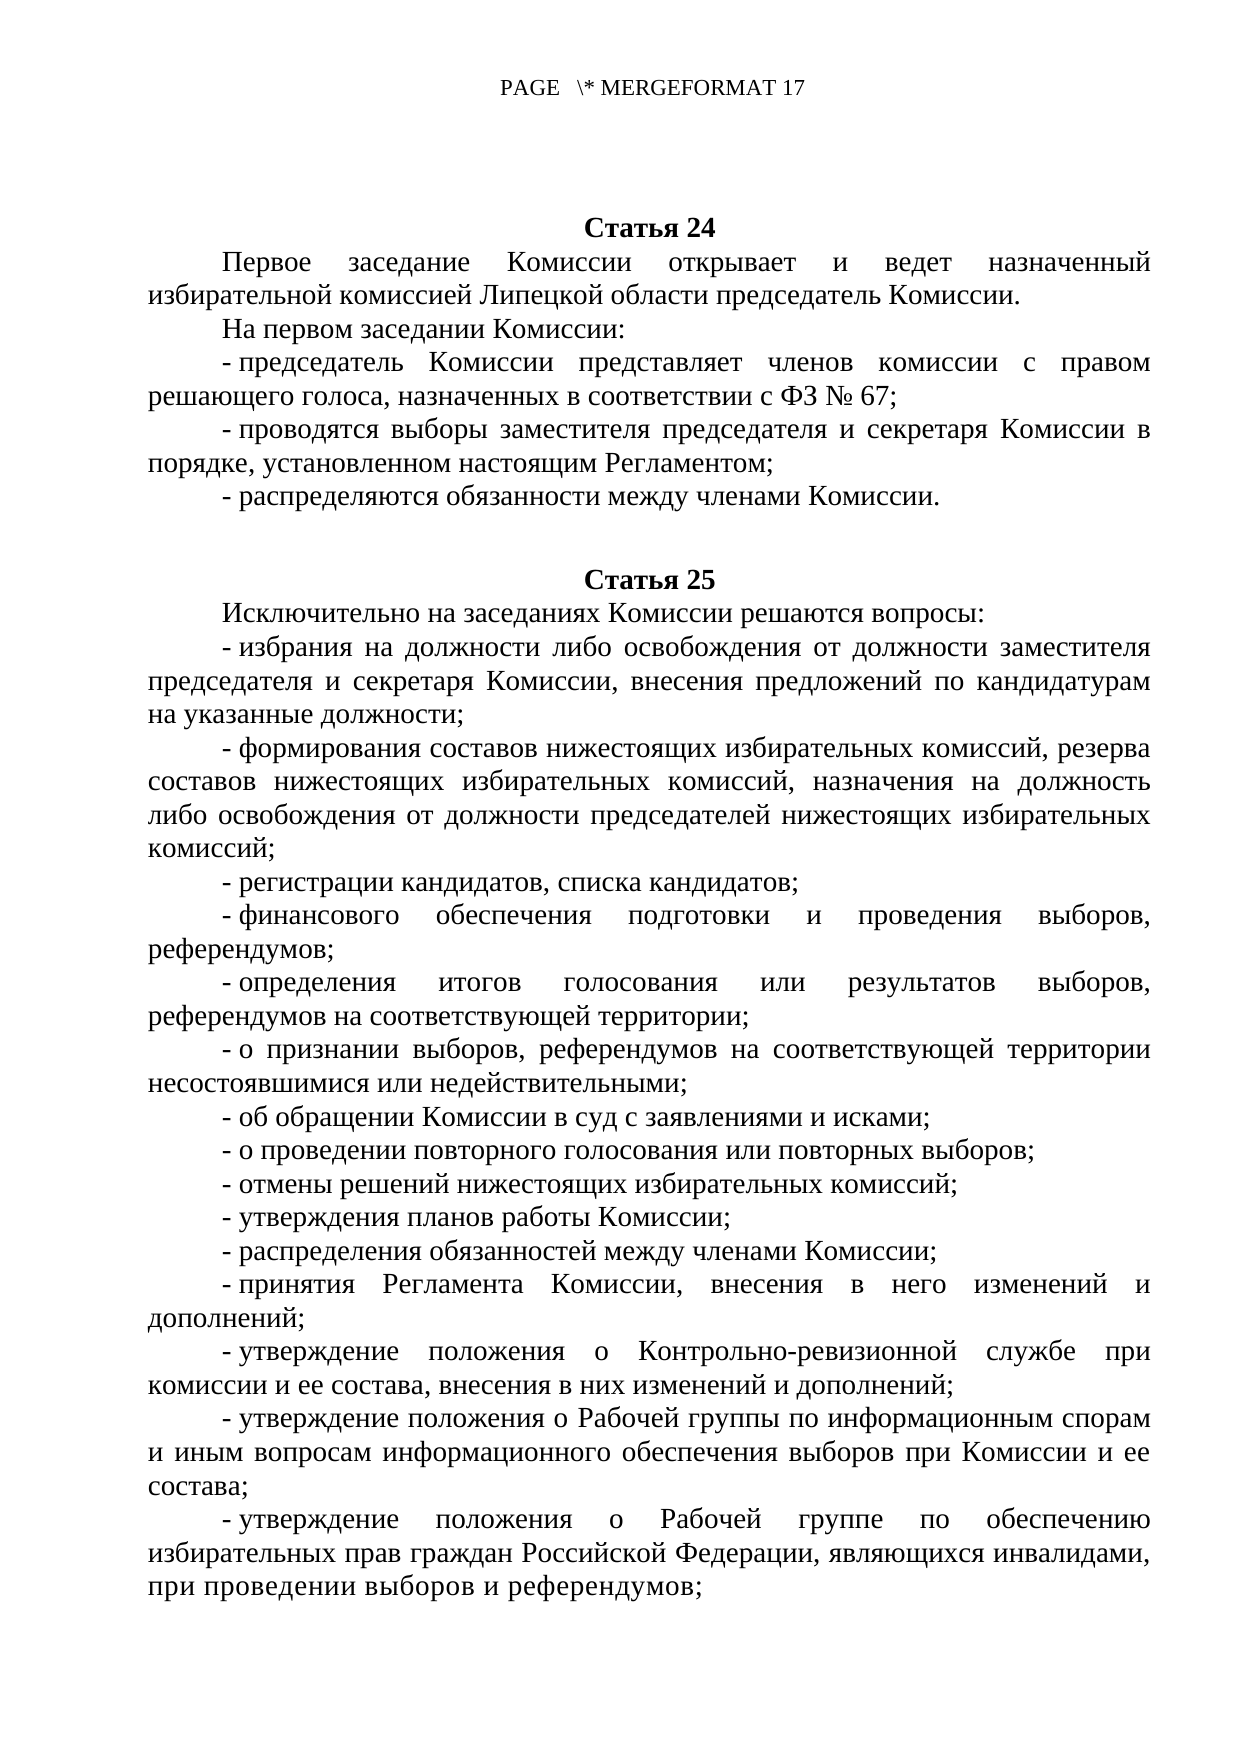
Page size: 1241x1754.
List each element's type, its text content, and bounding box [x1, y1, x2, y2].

text - о признании выборов, референдумов на соответствующей территории несостоявшимися или недействительными; [148, 1032, 1152, 1099]
text - председатель Комиссии представляет членов комиссии с правом решающего голоса, назначенных в соответствии с ФЗ № 67; [148, 344, 1152, 411]
text - избрания на должности либо освобождения от должности заместителя председателя и секретаря Комиссии, внесения предложений по кандидатурам на указанные должности; [148, 629, 1152, 730]
text - о проведении повторного голосования или повторных выборов; [148, 1132, 1152, 1166]
text - проводятся выборы заместителя председателя и секретаря Комиссии в порядке, установленном настоящим Регламентом; [148, 411, 1152, 478]
text - об обращении Комиссии в суд с заявлениями и исками; [148, 1099, 1152, 1132]
text - определения итогов голосования или результатов выборов, референдумов на соответствующей территории; [148, 964, 1152, 1032]
text - утверждения планов работы Комиссии; [148, 1199, 1152, 1233]
text - финансового обеспечения подготовки и проведения выборов, референдумов; [148, 897, 1152, 964]
text - формирования составов нижестоящих избирательных комиссий, резерва составов нижестоящих избирательных комиссий, назначения на должность либо освобождения от должности председателей нижестоящих избирательных комиссий; [148, 730, 1152, 864]
text Статья 25 [148, 562, 1152, 596]
text - распределения обязанностей между членами Комиссии; [148, 1233, 1152, 1266]
text - принятия Регламента Комиссии, внесения в него изменений и дополнений; [148, 1266, 1152, 1333]
text - распределяются обязанности между членами Комиссии. [148, 478, 1152, 512]
text - утверждение положения о Контрольно-ревизионной службе при комиссии и ее состава, внесения в них изменений и дополнений; [148, 1333, 1152, 1401]
text Исключительно на заседаниях Комиссии решаются вопросы: [148, 596, 1152, 629]
text - отмены решений нижестоящих избирательных комиссий; [148, 1166, 1152, 1199]
text Статья 24 [148, 210, 1152, 244]
text - регистрации кандидатов, списка кандидатов; [148, 864, 1152, 897]
text На первом заседании Комиссии: [148, 311, 1152, 344]
text - утверждение положения о Рабочей группы по информационным спорам и иным вопросам информационного обеспечения выборов при Комиссии и ее состава; [148, 1401, 1152, 1501]
text - утверждение положения о Рабочей группе по обеспечению избирательных прав граждан Российской Федерации, являющихся инвалидами, при проведении выборов и референдумов; [148, 1501, 1152, 1602]
text Первое заседание Комиссии открывает и ведет назначенный избирательной комиссией Липецкой области председатель Комиссии. [148, 244, 1152, 311]
